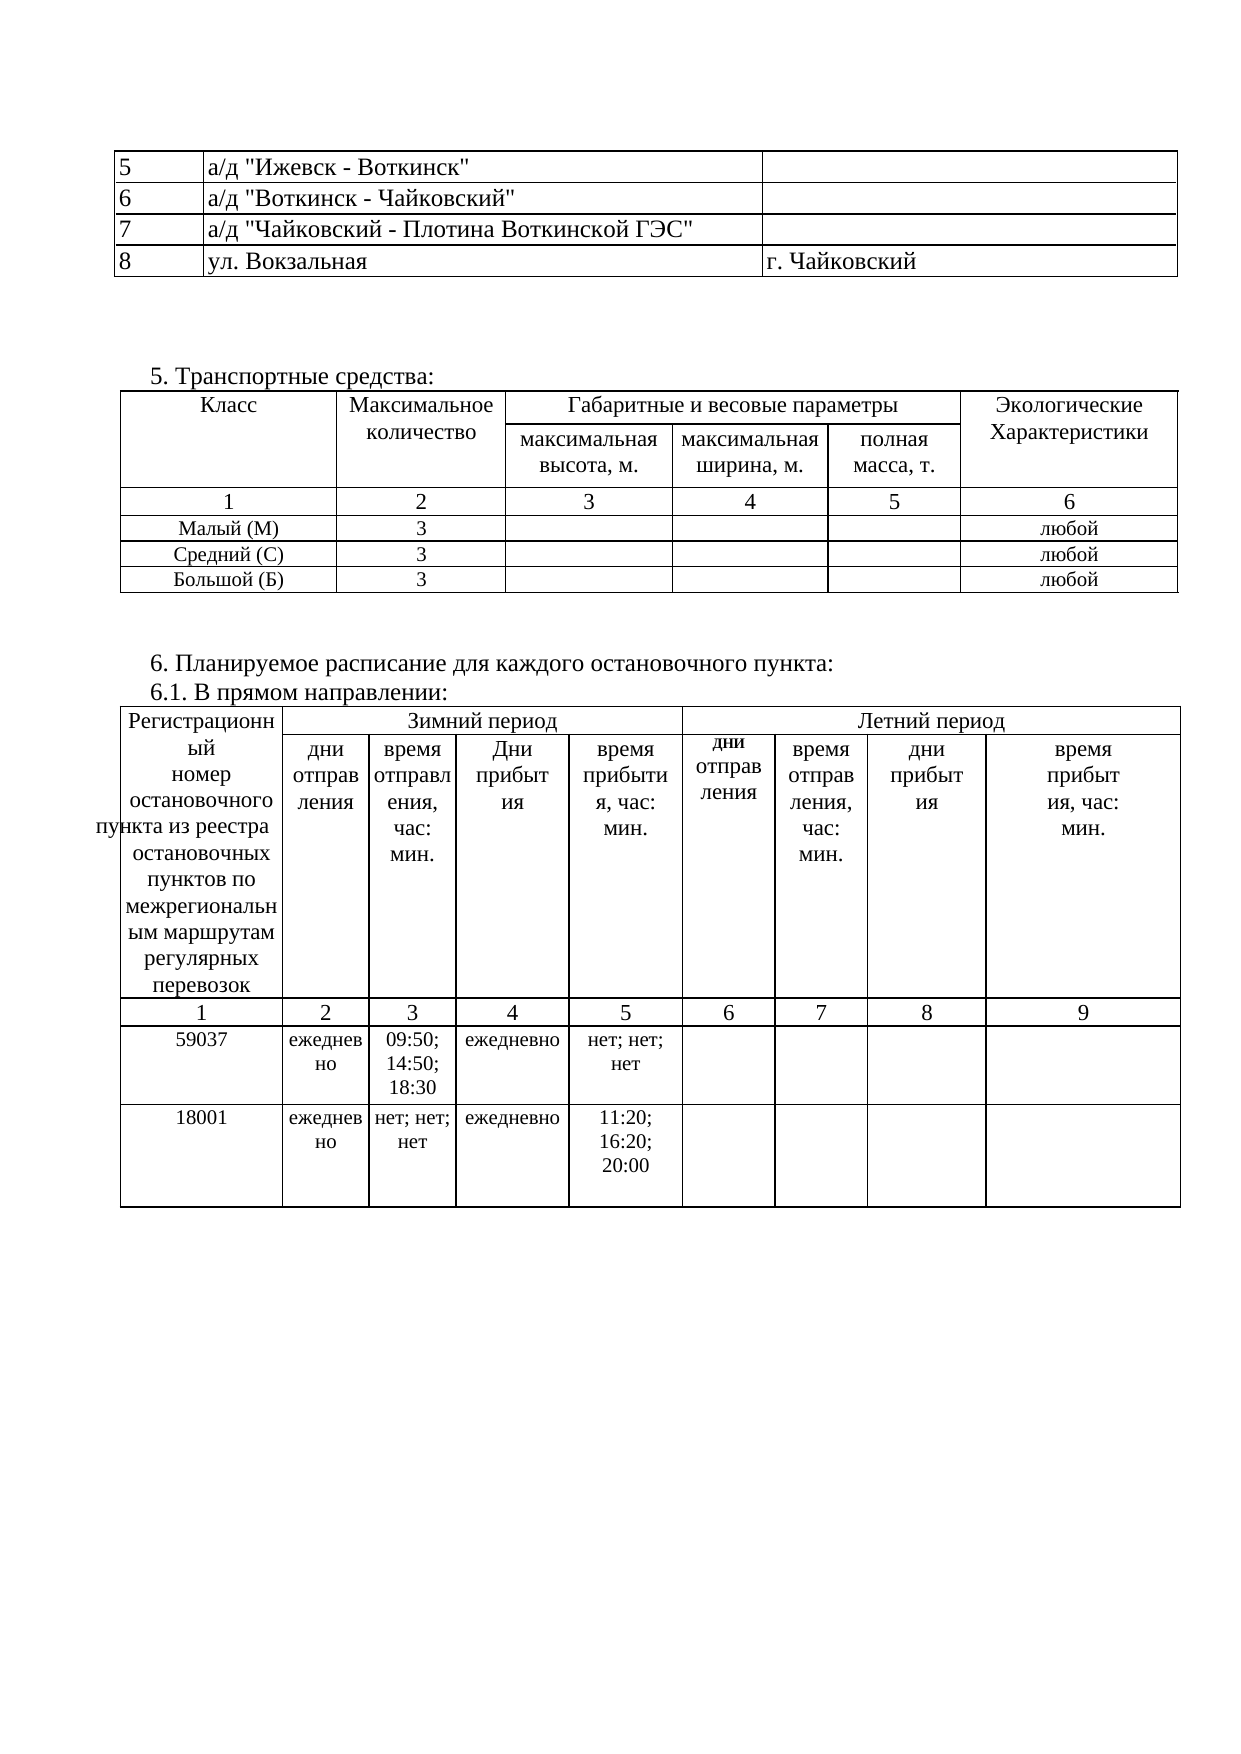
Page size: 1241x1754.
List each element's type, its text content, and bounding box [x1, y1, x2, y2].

table_cell г. Чайковский [763, 244, 1177, 276]
table_cell [776, 1027, 867, 1103]
table_cell 8 [868, 999, 985, 1025]
table_cell 1 [121, 488, 336, 514]
table_cell [829, 542, 960, 566]
table_cell любой [961, 542, 1177, 566]
table_cell [506, 542, 672, 566]
table_cell а/д "Воткинск - Чайковский" [204, 183, 762, 213]
table_cell 09:50; 14:50; 18:30 [370, 1027, 455, 1103]
table_cell [829, 516, 960, 540]
table_cell 6 [683, 999, 774, 1025]
table_cell 3 [506, 488, 672, 514]
table_cell 6 [961, 488, 1177, 514]
table_cell [673, 567, 827, 591]
table_cell 4 [457, 999, 568, 1025]
table_cell 11:20; 16:20; 20:00 [570, 1105, 682, 1206]
table_cell 2 [283, 999, 368, 1025]
table_cell 6 [115, 183, 203, 213]
table_cell [763, 152, 1177, 181]
table_cell 7 [115, 214, 203, 244]
table_cell Средний (С) [121, 542, 336, 566]
table_cell ежедневно [457, 1105, 568, 1206]
text 5. Транспортные средства: [150, 361, 1090, 390]
table_cell ул. Вокзальная [204, 246, 762, 276]
table_cell 3 [370, 999, 455, 1025]
table_cell 1 [121, 999, 282, 1025]
table_header Летний период [683, 707, 1180, 733]
table_cell 5 [570, 999, 682, 1025]
table_cell дни прибыт ия [868, 735, 985, 997]
table_cell максимальная высота, м. [506, 425, 672, 487]
table_cell ежедневно [283, 1027, 368, 1103]
table_cell любой [961, 516, 1177, 540]
table_cell 5 [115, 152, 203, 181]
table_cell 8 [115, 245, 203, 276]
table_header Габаритные и весовые параметры [506, 392, 960, 423]
table_cell [776, 1105, 867, 1206]
table_cell полная масса, т. [829, 425, 960, 487]
table_header Класс [121, 392, 336, 487]
table_cell Малый (М) [121, 516, 336, 540]
table_header Регистрационный номер остановочного пункта из реестра остановочных пунктов по межрегиональным маршрутам регулярных перевозок [121, 707, 282, 997]
table_cell 4 [673, 488, 827, 514]
table_cell время отправл ения, час: мин. [370, 735, 455, 997]
table_cell [763, 213, 1177, 244]
table_cell 18001 [121, 1105, 282, 1206]
table_cell [987, 1105, 1180, 1206]
table_cell ежедневно [457, 1027, 568, 1103]
table_cell дни отправ ления [283, 735, 368, 997]
table_cell нет; нет; нет [370, 1105, 455, 1206]
table_cell ежедневно [283, 1105, 368, 1206]
table_cell нет; нет; нет [570, 1027, 682, 1103]
table_cell Большой (Б) [121, 567, 336, 591]
table_cell 9 [987, 999, 1180, 1025]
text 6.1. В прямом направлении: [150, 677, 1090, 706]
table_cell [673, 516, 827, 540]
table_cell [683, 1027, 774, 1103]
table_cell 2 [337, 488, 505, 514]
table_cell 59037 [121, 1027, 282, 1103]
table_cell любой [961, 567, 1177, 591]
table_cell [506, 567, 672, 591]
table_cell время отправ ления, час: мин. [776, 735, 867, 997]
table_cell [868, 1027, 985, 1103]
table_header Зимний период [283, 707, 682, 733]
table_cell максимальная ширина, м. [673, 425, 827, 487]
table_cell 5 [829, 488, 960, 514]
table_header Максимальное количество [337, 392, 505, 487]
table_cell 3 [337, 542, 505, 566]
table_cell ДНИ отправ ления [683, 735, 774, 997]
table_cell [673, 542, 827, 566]
table_cell время прибыти я, час: мин. [570, 735, 682, 997]
table_cell время прибыт ия, час: мин. [987, 735, 1180, 997]
table_cell 3 [337, 567, 505, 591]
table_cell [829, 567, 960, 591]
table_cell Дни прибыт ия [457, 735, 568, 997]
table_cell [987, 1027, 1180, 1103]
table_cell [683, 1105, 774, 1206]
table_cell [868, 1105, 985, 1206]
table_cell а/д "Чайковский - Плотина Воткинской ГЭС" [204, 215, 762, 244]
table_cell 7 [776, 999, 867, 1025]
table_cell [763, 181, 1177, 213]
table_cell а/д "Ижевск - Воткинск" [204, 152, 762, 181]
table_header Экологические Характеристики [961, 392, 1177, 487]
text 6. Планируемое расписание для каждого остановочного пункта: [150, 648, 1090, 677]
table_cell [506, 516, 672, 540]
table_cell 3 [337, 516, 505, 540]
